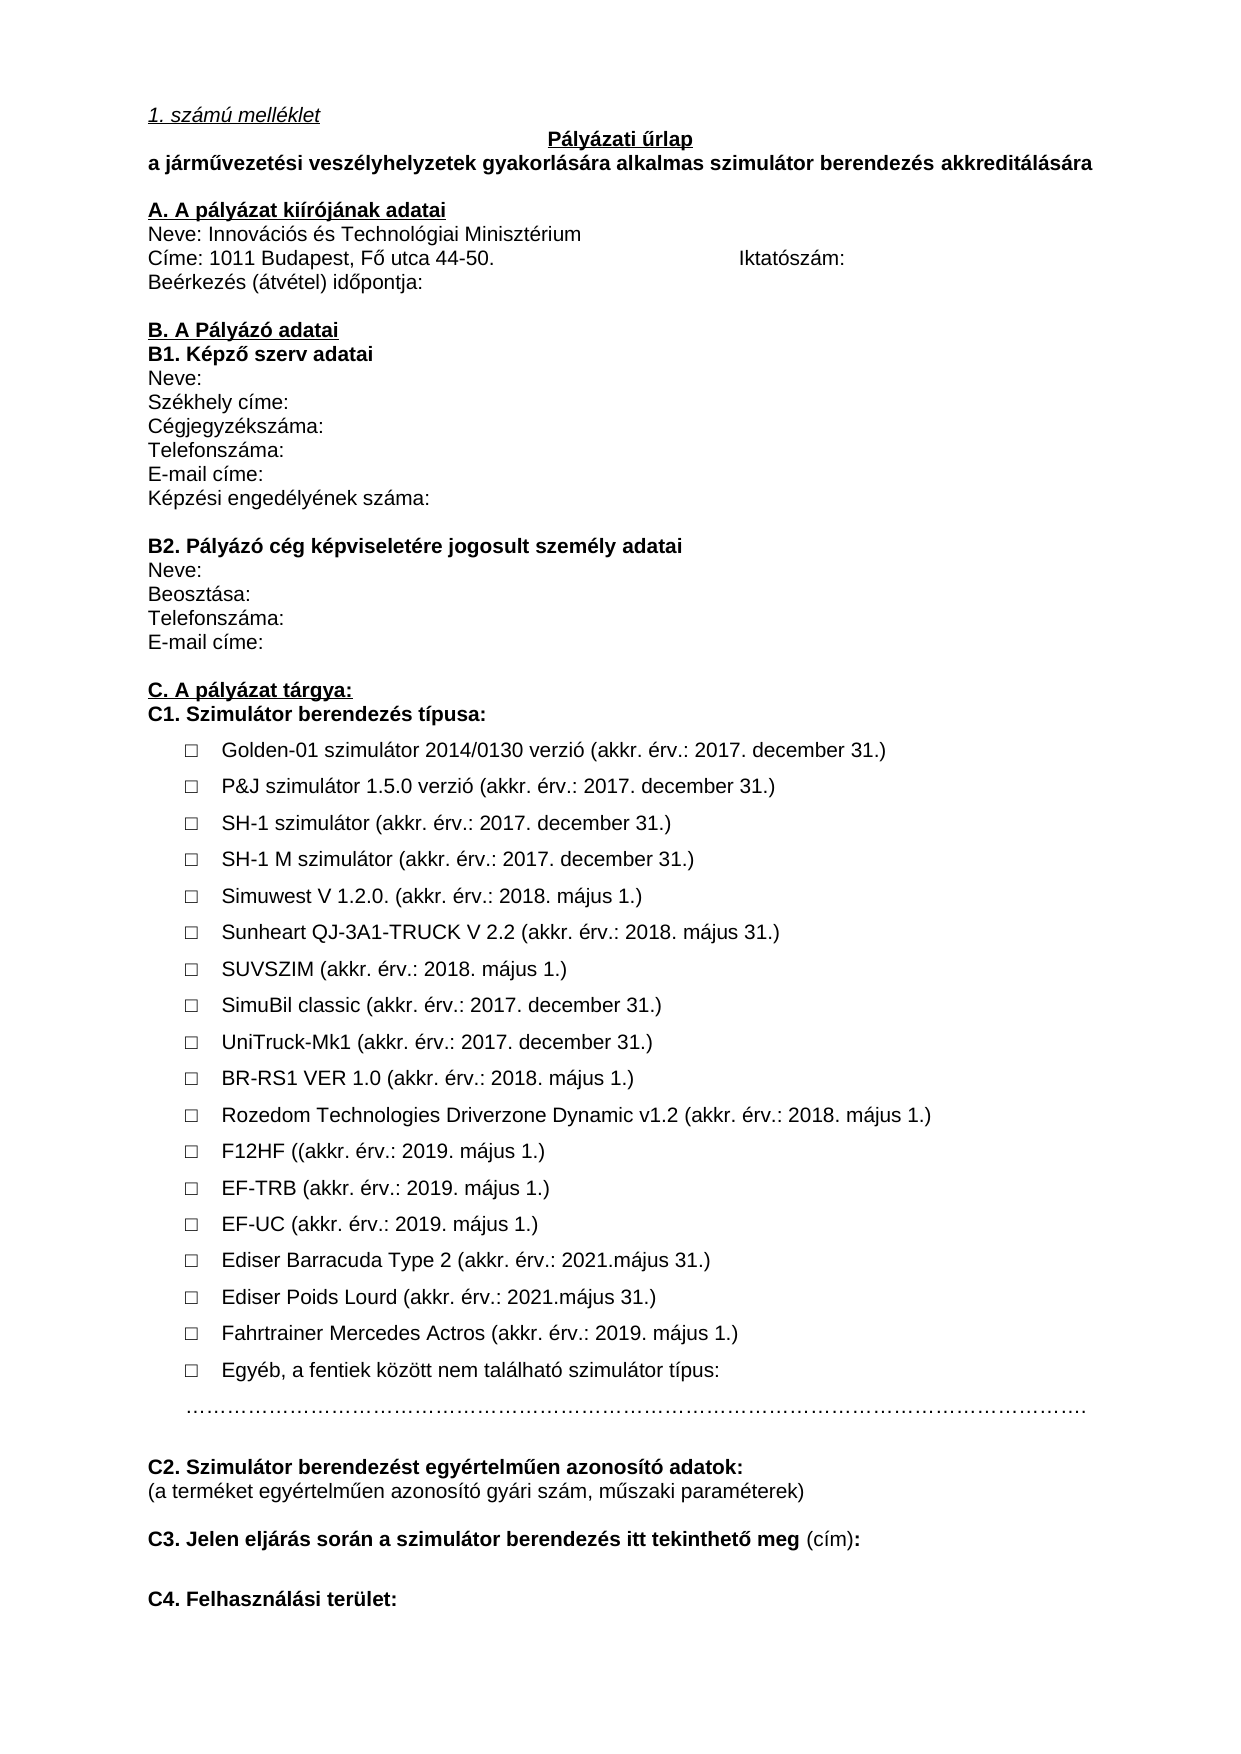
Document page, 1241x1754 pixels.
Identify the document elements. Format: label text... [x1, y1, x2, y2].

text □ Golden-01 szimulátor 2014/0130 verzió (akkr. érv.: 2017. december 31.) [185, 738, 1093, 762]
text E-mail címe: [148, 629, 1093, 653]
text □ EF-UC (akkr. érv.: 2019. május 1.) [185, 1212, 1093, 1236]
text Székhely címe: [148, 390, 1093, 414]
text □ Egyéb, a fentiek között nem található szimulátor típus: [185, 1358, 1093, 1382]
text Pályázati űrlap [148, 126, 1093, 150]
text □ EF-TRB (akkr. érv.: 2019. május 1.) [185, 1175, 1093, 1199]
text □ Simuwest V 1.2.0. (akkr. érv.: 2018. május 1.) [185, 884, 1093, 908]
text Cégjegyzékszáma: [148, 414, 1093, 438]
text □ Ediser Poids Lourd (akkr. érv.: 2021.május 31.) [185, 1285, 1093, 1309]
text □ SUVSZIM (akkr. érv.: 2018. május 1.) [185, 957, 1093, 981]
text C1. Szimulátor berendezés típusa: [148, 701, 1093, 725]
text □ SH-1 M szimulátor (akkr. érv.: 2017. december 31.) [185, 847, 1093, 871]
text □ UniTruck-Mk1 (akkr. érv.: 2017. december 31.) [185, 1029, 1093, 1053]
text Képzési engedélyének száma: [148, 486, 1093, 510]
text C3. Jelen eljárás során a szimulátor berendezés itt tekinthető meg (cím): [148, 1526, 1093, 1550]
text C. A pályázat tárgya: [148, 677, 1093, 701]
text C4. Felhasználási terület: [148, 1587, 1093, 1611]
text □ F12HF ((akkr. érv.: 2019. május 1.) [185, 1139, 1093, 1163]
text a járművezetési veszélyhelyzetek gyakorlására alkalmas szimulátor berendezés akkreditálására [148, 150, 1093, 174]
text B2. Pályázó cég képviseletére jogosult személy adatai [148, 534, 1093, 558]
text □ BR-RS1 VER 1.0 (akkr. érv.: 2018. május 1.) [185, 1066, 1093, 1090]
text C2. Szimulátor berendezést egyértelműen azonosító adatok: [148, 1454, 1093, 1478]
text Telefonszáma: [148, 438, 1093, 462]
text □ Fahrtrainer Mercedes Actros (akkr. érv.: 2019. május 1.) [185, 1321, 1093, 1345]
text …………………………………………………………………………………………………………………. [185, 1394, 1093, 1418]
text Neve: [148, 366, 1093, 390]
text □ Rozedom Technologies Driverzone Dynamic v1.2 (akkr. érv.: 2018. május 1.) [185, 1102, 1093, 1126]
text □ Sunheart QJ-3A1-TRUCK V 2.2 (akkr. érv.: 2018. május 31.) [185, 920, 1093, 944]
text Beérkezés (átvétel) időpontja: [148, 270, 1093, 294]
text Címe: 1011 Budapest, Fő utca 44-50. Iktatószám: [148, 246, 1093, 270]
text Beosztása: [148, 582, 1093, 606]
text A. A pályázat kiírójának adatai [148, 198, 1093, 222]
text □ P&J szimulátor 1.5.0 verzió (akkr. érv.: 2017. december 31.) [185, 774, 1093, 798]
text Telefonszáma: [148, 606, 1093, 629]
text Neve: Innovációs és Technológiai Minisztérium [148, 222, 1093, 246]
text □ SimuBil classic (akkr. érv.: 2017. december 31.) [185, 993, 1093, 1017]
text □ SH-1 szimulátor (akkr. érv.: 2017. december 31.) [185, 811, 1093, 835]
text (a terméket egyértelműen azonosító gyári szám, műszaki paraméterek) [148, 1478, 1093, 1502]
text □ Ediser Barracuda Type 2 (akkr. érv.: 2021.május 31.) [185, 1248, 1093, 1272]
text 1. számú melléklet [148, 102, 1093, 126]
text E-mail címe: [148, 462, 1093, 486]
text B1. Képző szerv adatai [148, 342, 1093, 366]
text B. A Pályázó adatai [148, 318, 1093, 342]
text Neve: [148, 558, 1093, 582]
